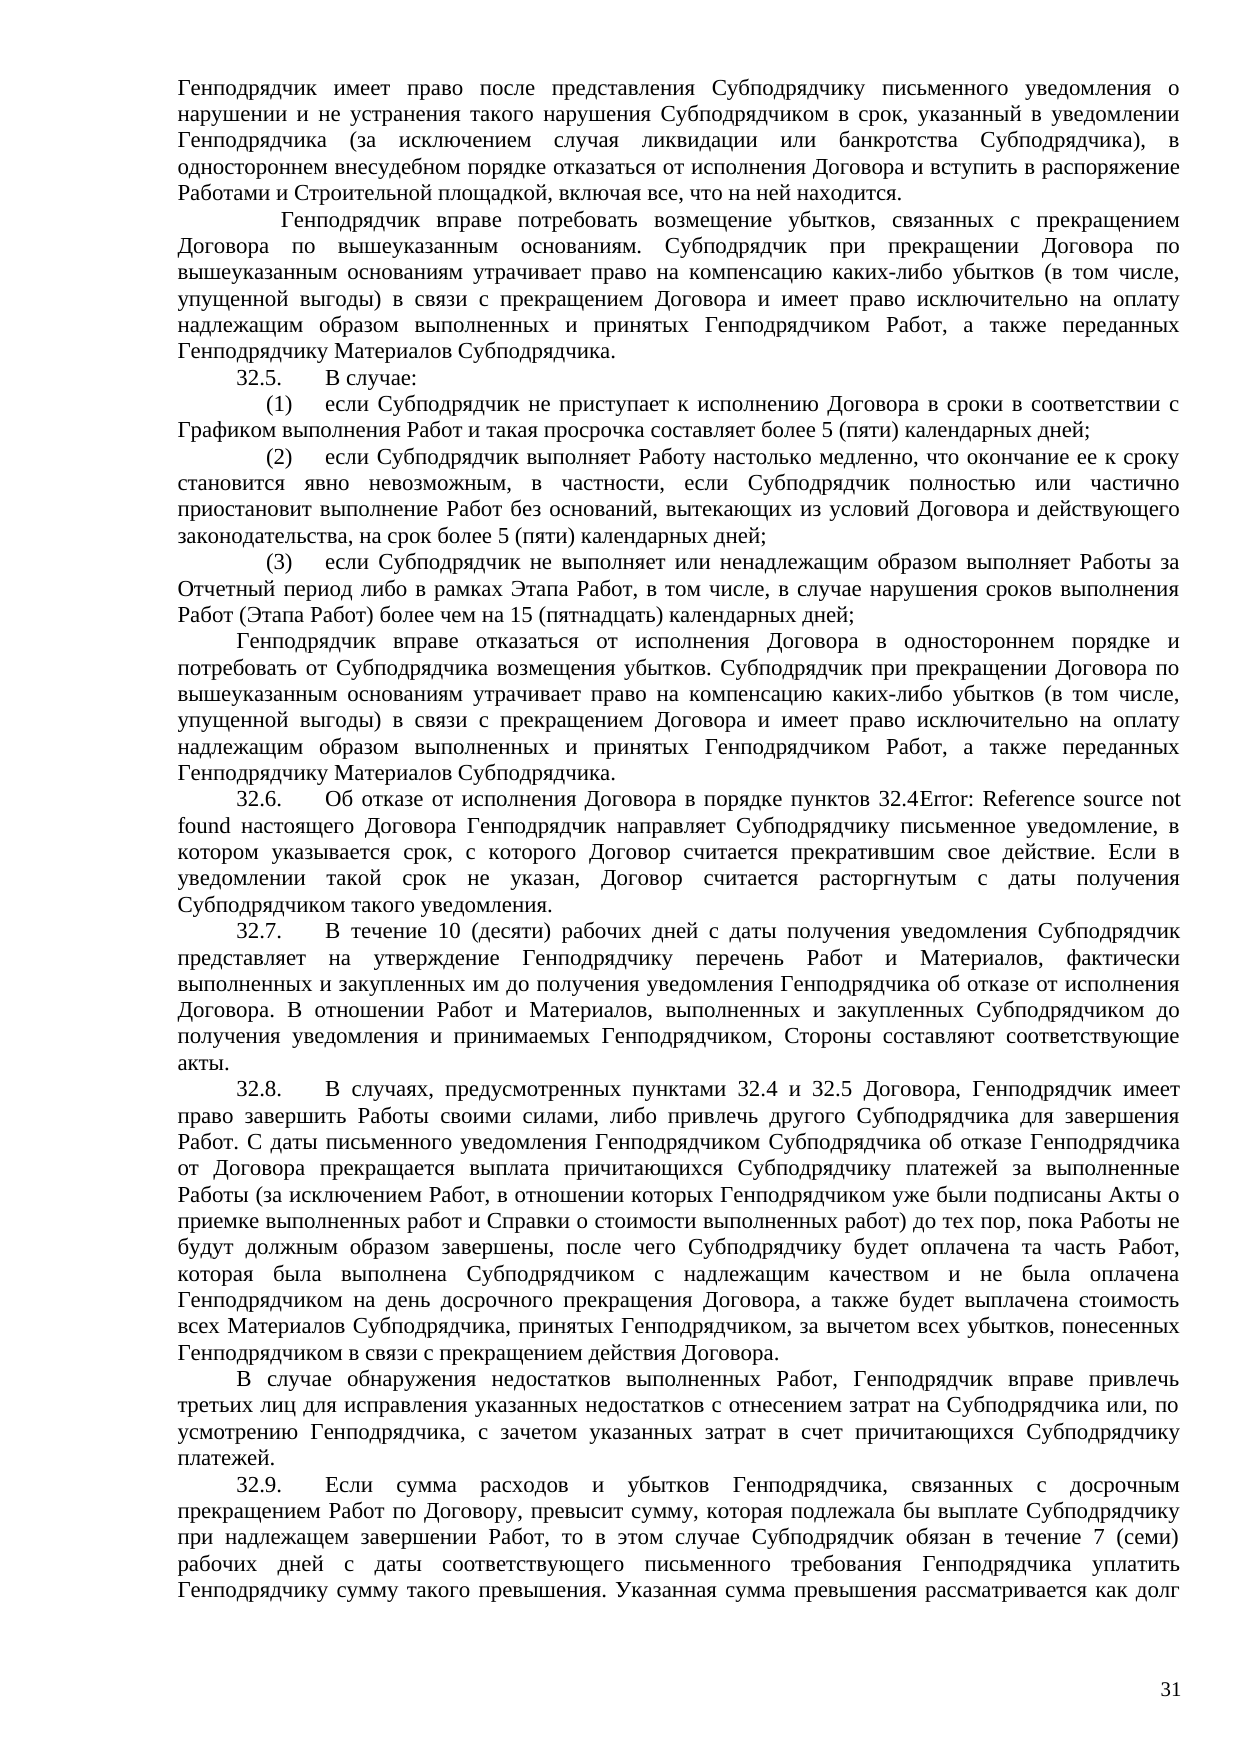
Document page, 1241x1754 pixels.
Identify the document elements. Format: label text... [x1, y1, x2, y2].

list Генподрядчик вправе потребовать возмещение убытков, связанных с прекращением Договора по вышеуказанным основаниям. Субподрядчик при прекращении Договора по вышеуказанным основаниям утрачивает право на компенсацию каких-либо убытков (в том числе, упущенной выгоды) в связи с прекращением Договора и имеет право исключительно на оплату надлежащим образом выполненных и принятых Генподрядчиком Работ, а также переданных Генподрядчику Материалов Субподрядчика. [177, 206, 1181, 364]
list Генподрядчик вправе отказаться от исполнения Договора в одностороннем порядке и потребовать от Субподрядчика возмещения убытков. Субподрядчик при прекращении Договора по вышеуказанным основаниям утрачивает право на компенсацию каких-либо убытков (в том числе, упущенной выгоды) в связи с прекращением Договора и имеет право исключительно на оплату надлежащим образом выполненных и принятых Генподрядчиком Работ, а также переданных Генподрядчику Материалов Субподрядчика. [177, 627, 1181, 785]
text В случае: [177, 364, 1181, 390]
text если Субподрядчик не выполняет или ненадлежащим образом выполняет Работы за Отчетный период либо в рамках Этапа Работ, в том числе, в случае нарушения сроков выполнения Работ (Этапа Работ) более чем на 15 (пятнадцать) календарных дней; [177, 548, 1181, 627]
text если Субподрядчик выполняет Работу настолько медленно, что окончание ее к сроку становится явно невозможным, в частности, если Субподрядчик полностью или частично приостановит выполнение Работ без оснований, вытекающих из условий Договора и действующего законодательства, на срок более 5 (пяти) календарных дней; [177, 443, 1181, 548]
text В течение 10 (десяти) рабочих дней с даты получения уведомления Субподрядчик представляет на утверждение Генподрядчику перечень Работ и Материалов, фактически выполненных и закупленных им до получения уведомления Генподрядчика об отказе от исполнения Договора. В отношении Работ и Материалов, выполненных и закупленных Субподрядчиком до получения уведомления и принимаемых Генподрядчиком, Стороны составляют соответствующие акты. [177, 917, 1181, 1075]
text В случаях, предусмотренных пунктами 32.4 и 32.5 Договора, Генподрядчик имеет право завершить Работы своими силами, либо привлечь другого Субподрядчика для завершения Работ. С даты письменного уведомления Генподрядчиком Субподрядчика об отказе Генподрядчика от Договора прекращается выплата причитающихся Субподрядчику платежей за выполненные Работы (за исключением Работ, в отношении которых Генподрядчиком уже были подписаны Акты о приемке выполненных работ и Справки о стоимости выполненных работ) до тех пор, пока Работы не будут должным образом завершены, после чего Субподрядчику будет оплачена та часть Работ, которая была выполнена Субподрядчиком с надлежащим качеством и не была оплачена Генподрядчиком на день досрочного прекращения Договора, а также будет выплачена стоимость всех Материалов Субподрядчика, принятых Генподрядчиком, за вычетом всех убытков, понесенных Генподрядчиком в связи с прекращением действия Договора. [177, 1075, 1181, 1365]
text если Субподрядчик не приступает к исполнению Договора в сроки в соответствии с Графиком выполнения Работ и такая просрочка составляет более 5 (пяти) календарных дней; [177, 390, 1181, 443]
list В случае обнаружения недостатков выполненных Работ, Генподрядчик вправе привлечь третьих лиц для исправления указанных недостатков с отнесением затрат на Субподрядчика или, по усмотрению Генподрядчика, с зачетом указанных затрат в счет причитающихся Субподрядчику платежей. [177, 1365, 1181, 1471]
list Генподрядчик имеет право после представления Субподрядчику письменного уведомления о нарушении и не устранения такого нарушения Субподрядчиком в срок, указанный в уведомлении Генподрядчика (за исключением случая ликвидации или банкротства Субподрядчика), в одностороннем внесудебном порядке отказаться от исполнения Договора и вступить в распоряжение Работами и Строительной площадкой, включая все, что на ней находится. [177, 74, 1181, 206]
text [177, 1471, 1181, 1602]
